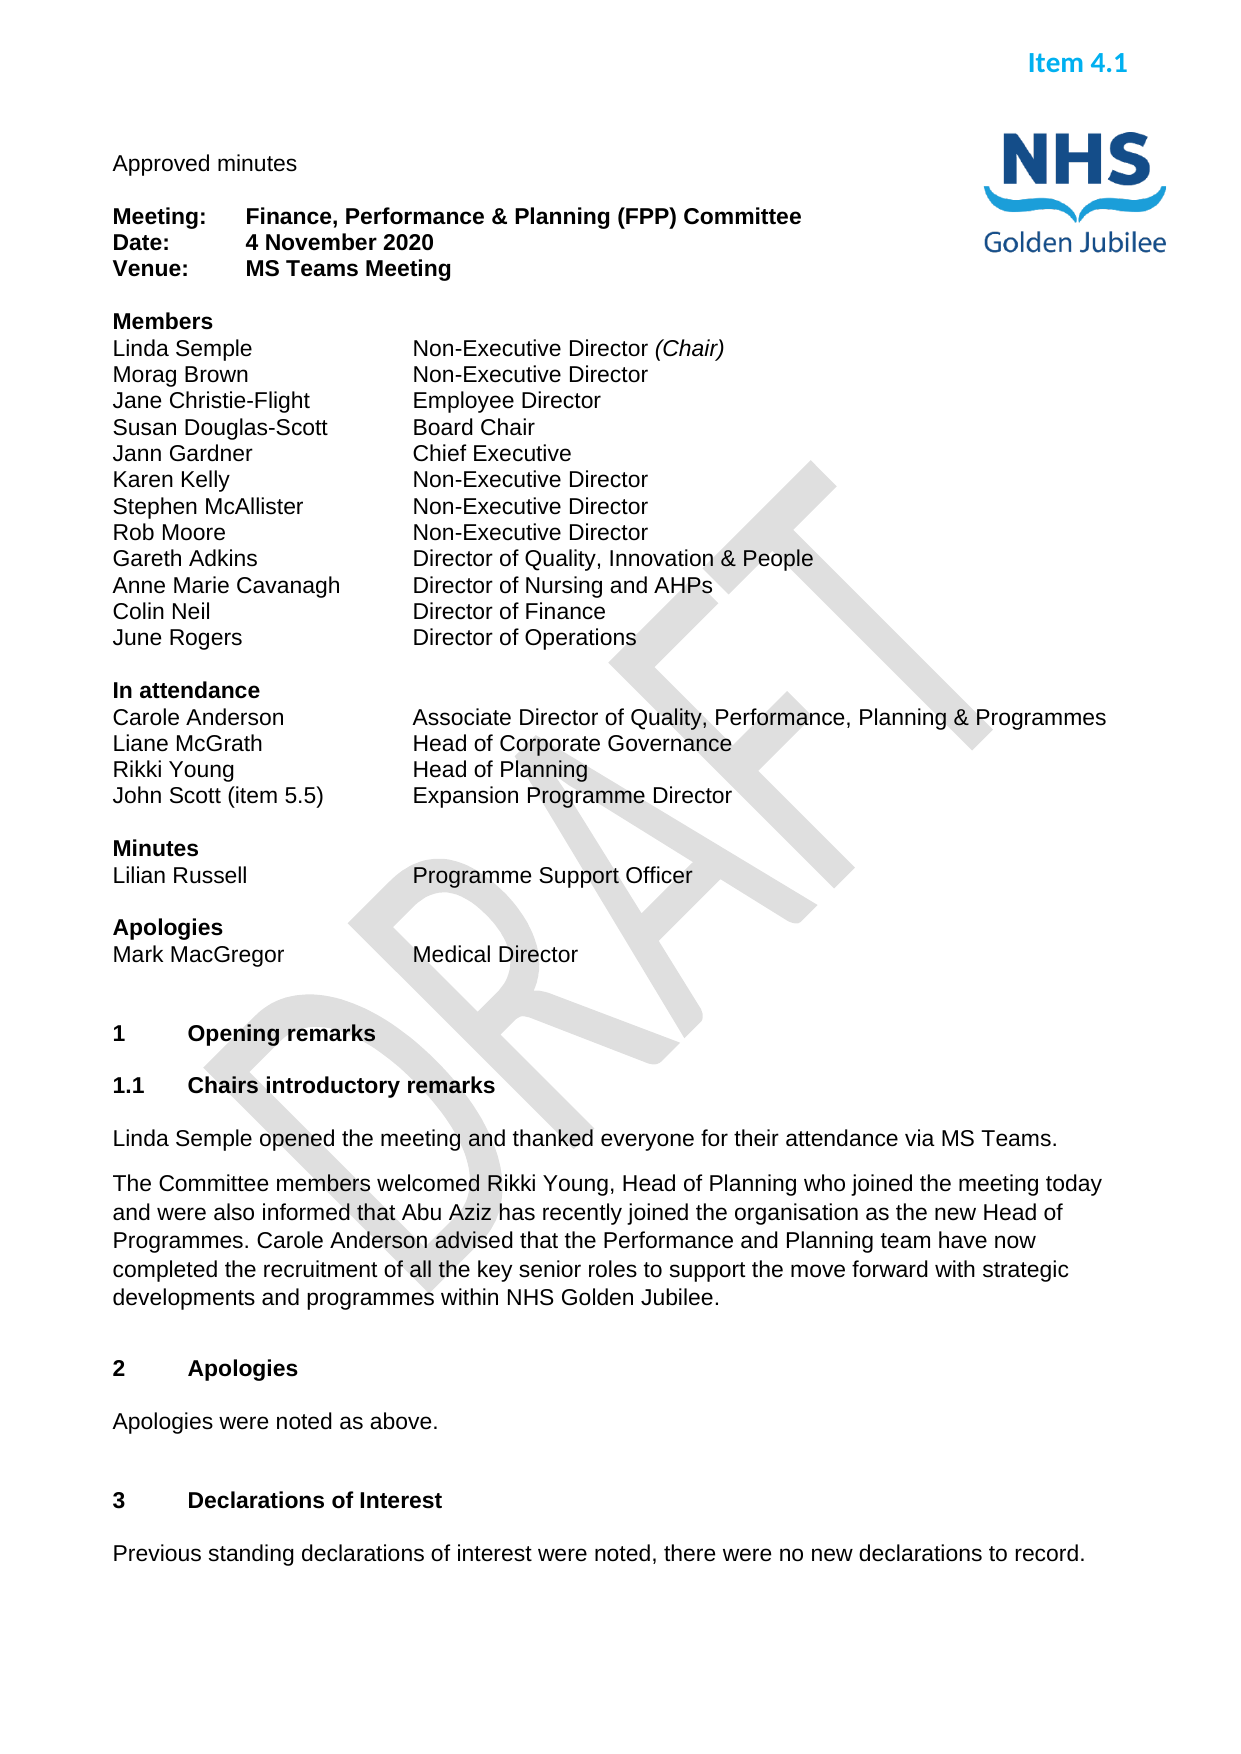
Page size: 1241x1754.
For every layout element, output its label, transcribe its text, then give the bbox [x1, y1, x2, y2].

text 3 Declarations of Interest [112, 1487, 1128, 1513]
text Carole Anderson Associate Director of Quality, Performance, Planning & Programmes [112, 703, 1128, 730]
text Approved minutes [112, 150, 983, 176]
text Stephen McAllister Non-Executive Director [112, 493, 1128, 519]
text Jann Gardner Chief Executive [112, 440, 1128, 466]
text The Committee members welcomed Rikki Young, Head of Planning who joined the meeting today and were also informed that Abu Aziz has recently joined the organisation as the new Head of Programmes. Carole Anderson advised that the Performance and Planning team have now completed the recruitment of all the key senior roles to support the move forward with strategic developments and programmes within NHS Golden Jubilee. [112, 1170, 1128, 1310]
text Previous standing declarations of interest were noted, there were no new declarations to record. [112, 1540, 1128, 1566]
text Minutes [112, 835, 1128, 862]
text Rikki Young Head of Planning [112, 756, 1128, 782]
text Susan Douglas-Scott Board Chair [112, 413, 1128, 440]
text 1 Opening remarks [112, 1020, 1128, 1046]
text Meeting: Finance, Performance & Planning (FPP) Committee [112, 203, 983, 229]
text Liane McGrath Head of Corporate Governance [112, 730, 1128, 756]
text Anne Marie Cavanagh Director of Nursing and AHPs [112, 572, 1128, 598]
text June Rogers Director of Operations [112, 624, 1128, 651]
text In attendance [112, 677, 1128, 703]
text John Scott (item 5.5) Expansion Programme Director [112, 782, 1128, 809]
text 1.1 Chairs introductory remarks [112, 1072, 1128, 1099]
text Colin Neil Director of Finance [112, 598, 1128, 624]
text Morag Brown Non-Executive Director [112, 361, 1128, 387]
text Lilian Russell Programme Support Officer [112, 862, 1128, 888]
text Gareth Adkins Director of Quality, Innovation & People [112, 545, 1128, 572]
picture [983, 132, 1167, 259]
text 2 Apologies [112, 1355, 1128, 1382]
text Karen Kelly Non-Executive Director [112, 466, 1128, 493]
text Members [112, 308, 1128, 334]
text Mark MacGregor Medical Director [112, 941, 1128, 967]
text Linda Semple opened the meeting and thanked everyone for their attendance via MS Teams. [112, 1125, 1128, 1151]
text Linda Semple Non-Executive Director (Chair) [112, 334, 1128, 361]
text Jane Christie-Flight Employee Director [112, 387, 1128, 413]
text Apologies were noted as above. [112, 1408, 1128, 1434]
text Apologies [112, 914, 1128, 941]
text Venue: MS Teams Meeting [112, 255, 1128, 282]
text Rob Moore Non-Executive Director [112, 519, 1128, 545]
text Date: 4 November 2020 [112, 229, 983, 255]
